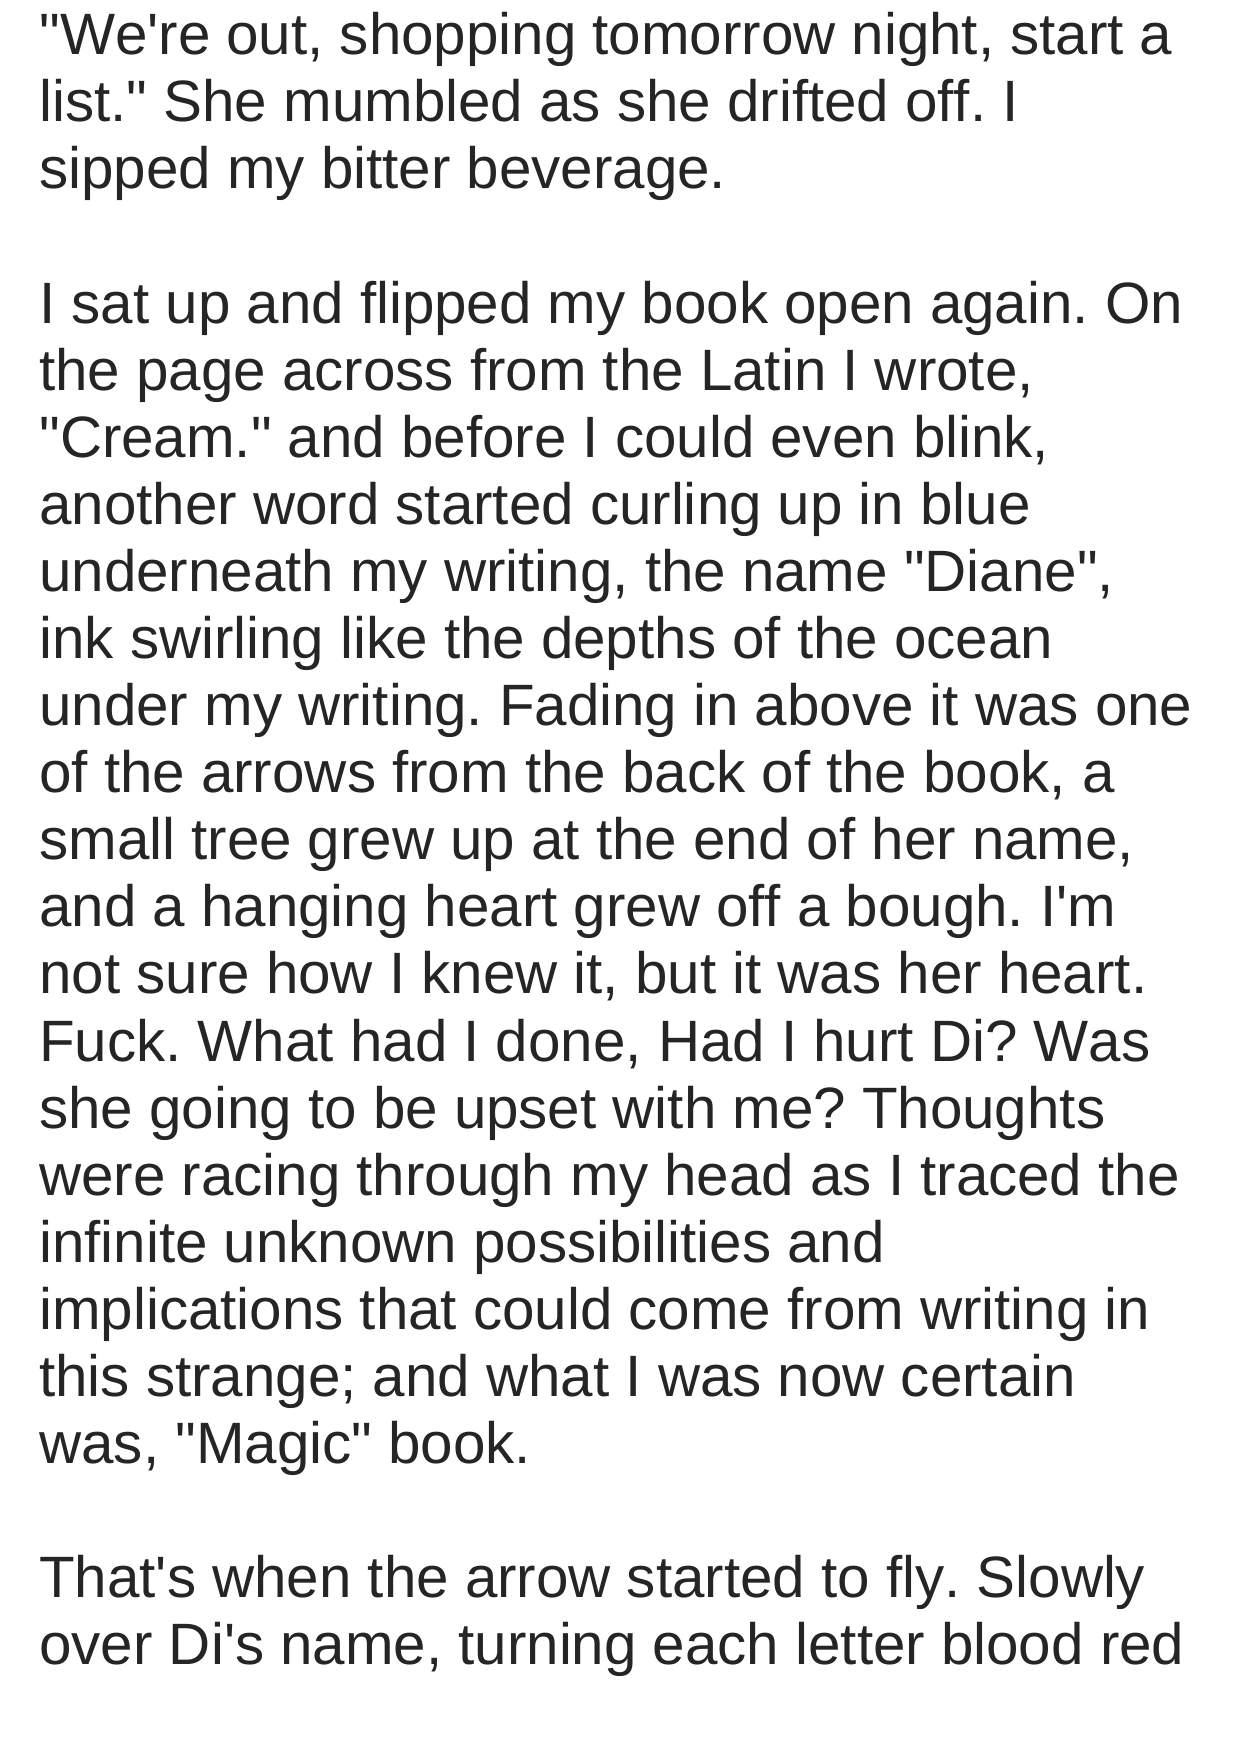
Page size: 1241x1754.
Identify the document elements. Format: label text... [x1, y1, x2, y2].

text "We're out, shopping tomorrow night, start a list." She mumbled as she drifted off. I sipped my bitter beverage. [39, 0, 1201, 201]
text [39, 1543, 1201, 1677]
text I sat up and flipped my book open again. On the page across from the Latin I wrote, "Cream." and before I could even blink, another word started curling up in blue underneath my writing, the name "Diane", ink swirling like the depths of the ocean under my writing. Fading in above it was one of the arrows from the back of the book, a small tree grew up at the end of her name, and a hanging heart grew off a bough. I'm not sure how I knew it, but it was her heart. Fuck. What had I done, Had I hurt Di? Was she going to be upset with me? Thoughts were racing through my head as I traced the infinite unknown possibilities and implications that could come from writing in this strange; and what I was now certain was, "Magic" book. [39, 268, 1201, 1476]
